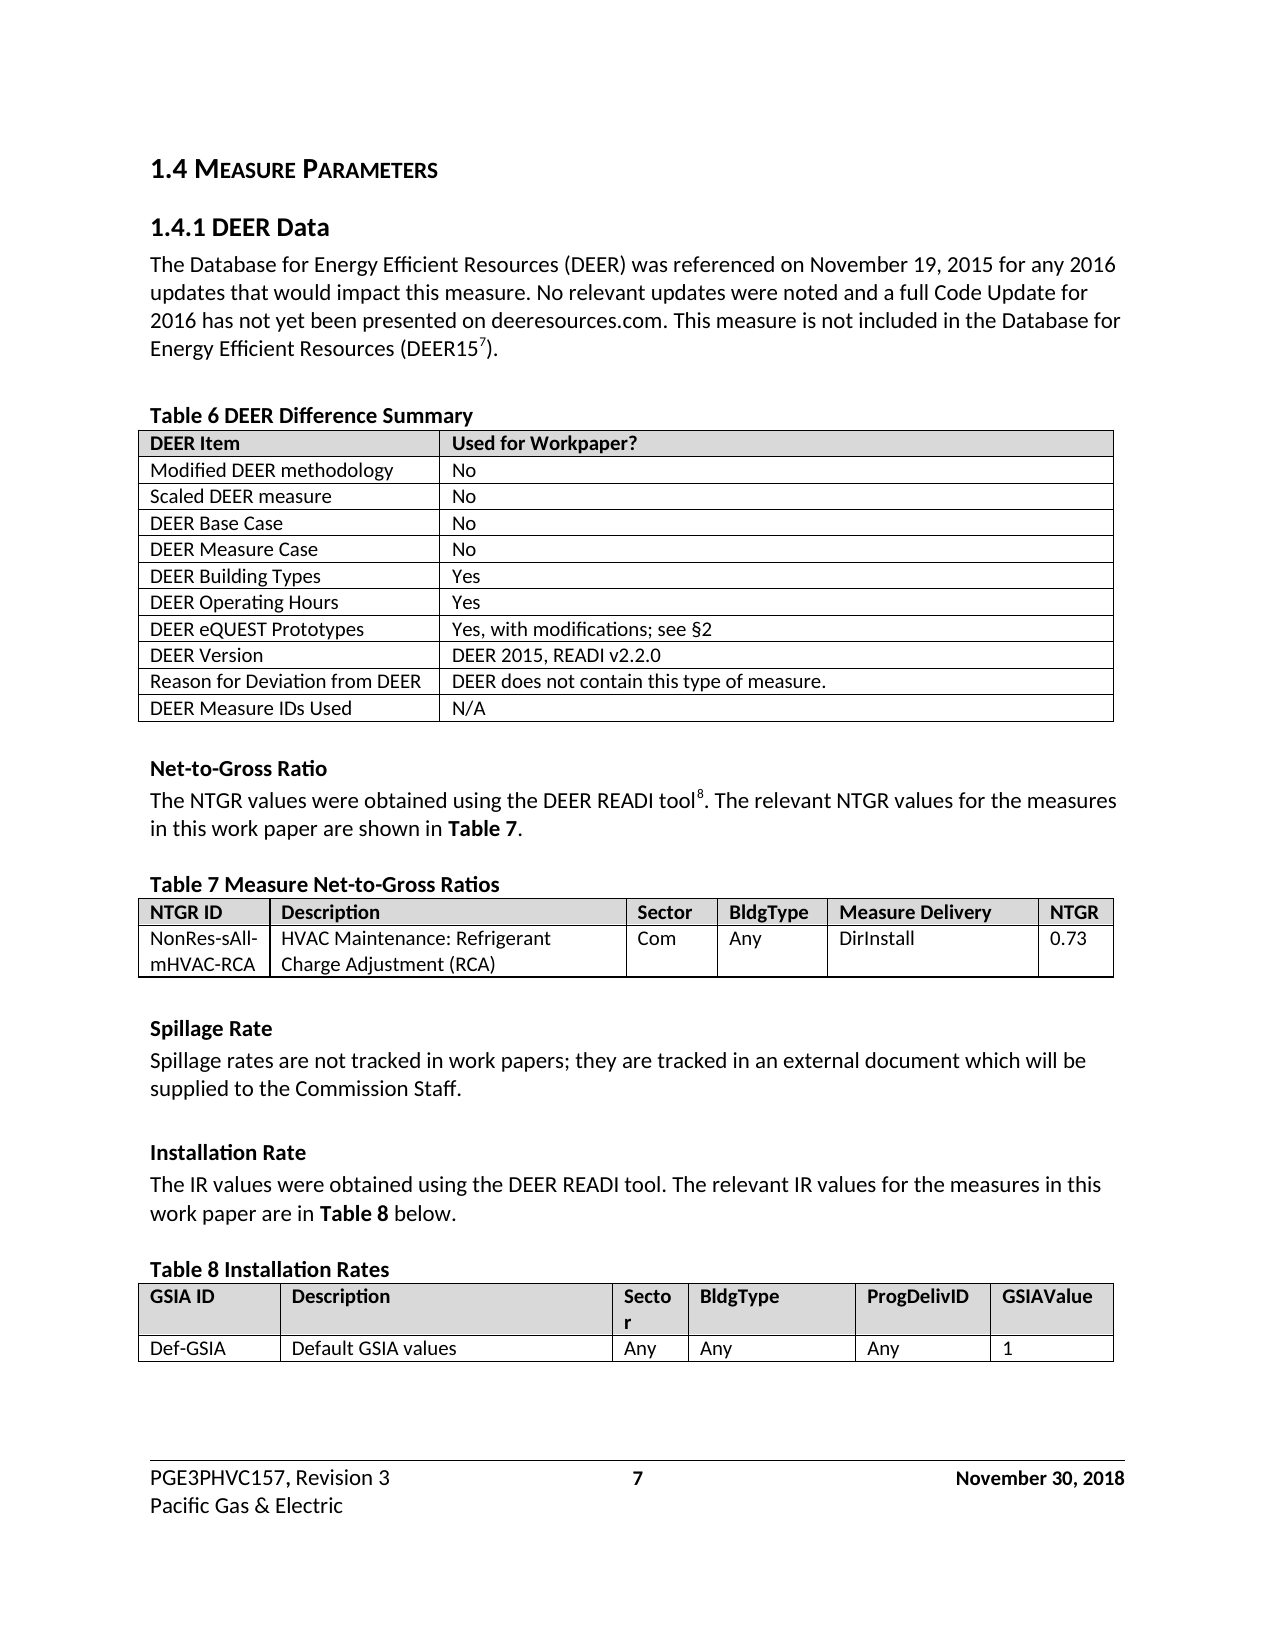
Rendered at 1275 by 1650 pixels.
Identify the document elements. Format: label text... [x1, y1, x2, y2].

table_cell Scaled DEER measure [139, 484, 439, 509]
table_cell Com [627, 926, 717, 976]
table_cell DEER does not contain this type of measure. [440, 669, 1113, 694]
table_cell Default GSIA values [281, 1336, 612, 1361]
table_cell DEER Building Types [139, 563, 439, 588]
table_cell Yes, with modifications; see §2 [440, 616, 1113, 641]
table_cell 1 [991, 1336, 1113, 1361]
table_cell NonRes-sAll-mHVAC-RCA [139, 926, 269, 976]
text Installation Rate [150, 1138, 1125, 1166]
text Spillage rates are not tracked in work papers; they are tracked in an external document which will be supplied to the Commission Staff. [150, 1046, 1125, 1102]
subtitle 1.4 Measure Parameters [150, 150, 1125, 186]
table_cell No [440, 510, 1113, 535]
table_cell Def-GSIA [139, 1336, 280, 1361]
table_cell DEER 2015, READI v2.2.0 [440, 642, 1113, 668]
table_cell Yes [440, 563, 1113, 588]
table_cell DEER Base Case [139, 510, 439, 535]
subtitle 1.4.1 DEER Data [150, 211, 1125, 244]
table_cell Reason for Deviation from DEER [139, 669, 439, 694]
table_cell N/A [440, 695, 1113, 721]
table_cell 0.73 [1039, 926, 1113, 976]
text Spillage Rate [150, 1014, 1125, 1042]
table_cell Any [856, 1336, 990, 1361]
table_header GSIA ID [139, 1284, 280, 1334]
table_header ProgDelivID [856, 1284, 990, 1334]
table_cell DEER Measure IDs Used [139, 695, 439, 721]
table_header NTGR [1039, 899, 1113, 924]
table_cell No [440, 536, 1113, 562]
table_cell HVAC Maintenance: Refrigerant Charge Adjustment (RCA) [271, 926, 626, 976]
text The Database for Energy Efficient Resources (DEER) was referenced on November 19, 2015 for any 2016 updates that would impact this measure. No relevant updates were noted and a full Code Update for 2016 has not yet been presented on deeresources.com. This measure is not included in the Database for Energy Efficient Resources (DEER15). [150, 250, 1125, 362]
table_cell Any [689, 1336, 855, 1361]
table_cell DirInstall [828, 926, 1038, 976]
text Net-to-Gross Ratio [150, 754, 1125, 782]
table_cell Any [613, 1336, 688, 1361]
text The IR values were obtained using the DEER READI tool. The relevant IR values for the measures in this work paper are in Table 8 below. [150, 1171, 1125, 1227]
table_cell Modified DEER methodology [139, 457, 439, 482]
text The NTGR values were obtained using the DEER READI tool. The relevant NTGR values for the measures in this work paper are shown in Table 7. [150, 786, 1125, 842]
table_header BldgType [689, 1284, 855, 1334]
table_cell Yes [440, 589, 1113, 615]
table_cell No [440, 457, 1113, 482]
table_header Sector [627, 899, 717, 924]
table_header Sector [613, 1284, 688, 1334]
table_cell DEER Operating Hours [139, 589, 439, 615]
table_header GSIAValue [991, 1284, 1113, 1334]
table_cell No [440, 484, 1113, 509]
table_header Used for Workpaper? [440, 431, 1113, 456]
table_header DEER Item [139, 431, 439, 456]
table_cell DEER eQUEST Prototypes [139, 616, 439, 641]
table_cell DEER Version [139, 642, 439, 668]
table_cell Any [718, 926, 827, 976]
table_header Description [271, 899, 626, 924]
table_header NTGR ID [139, 899, 269, 924]
table_header BldgType [718, 899, 827, 924]
table_header Description [281, 1284, 612, 1334]
table_cell DEER Measure Case [139, 536, 439, 562]
table_header Measure Delivery [828, 899, 1038, 924]
